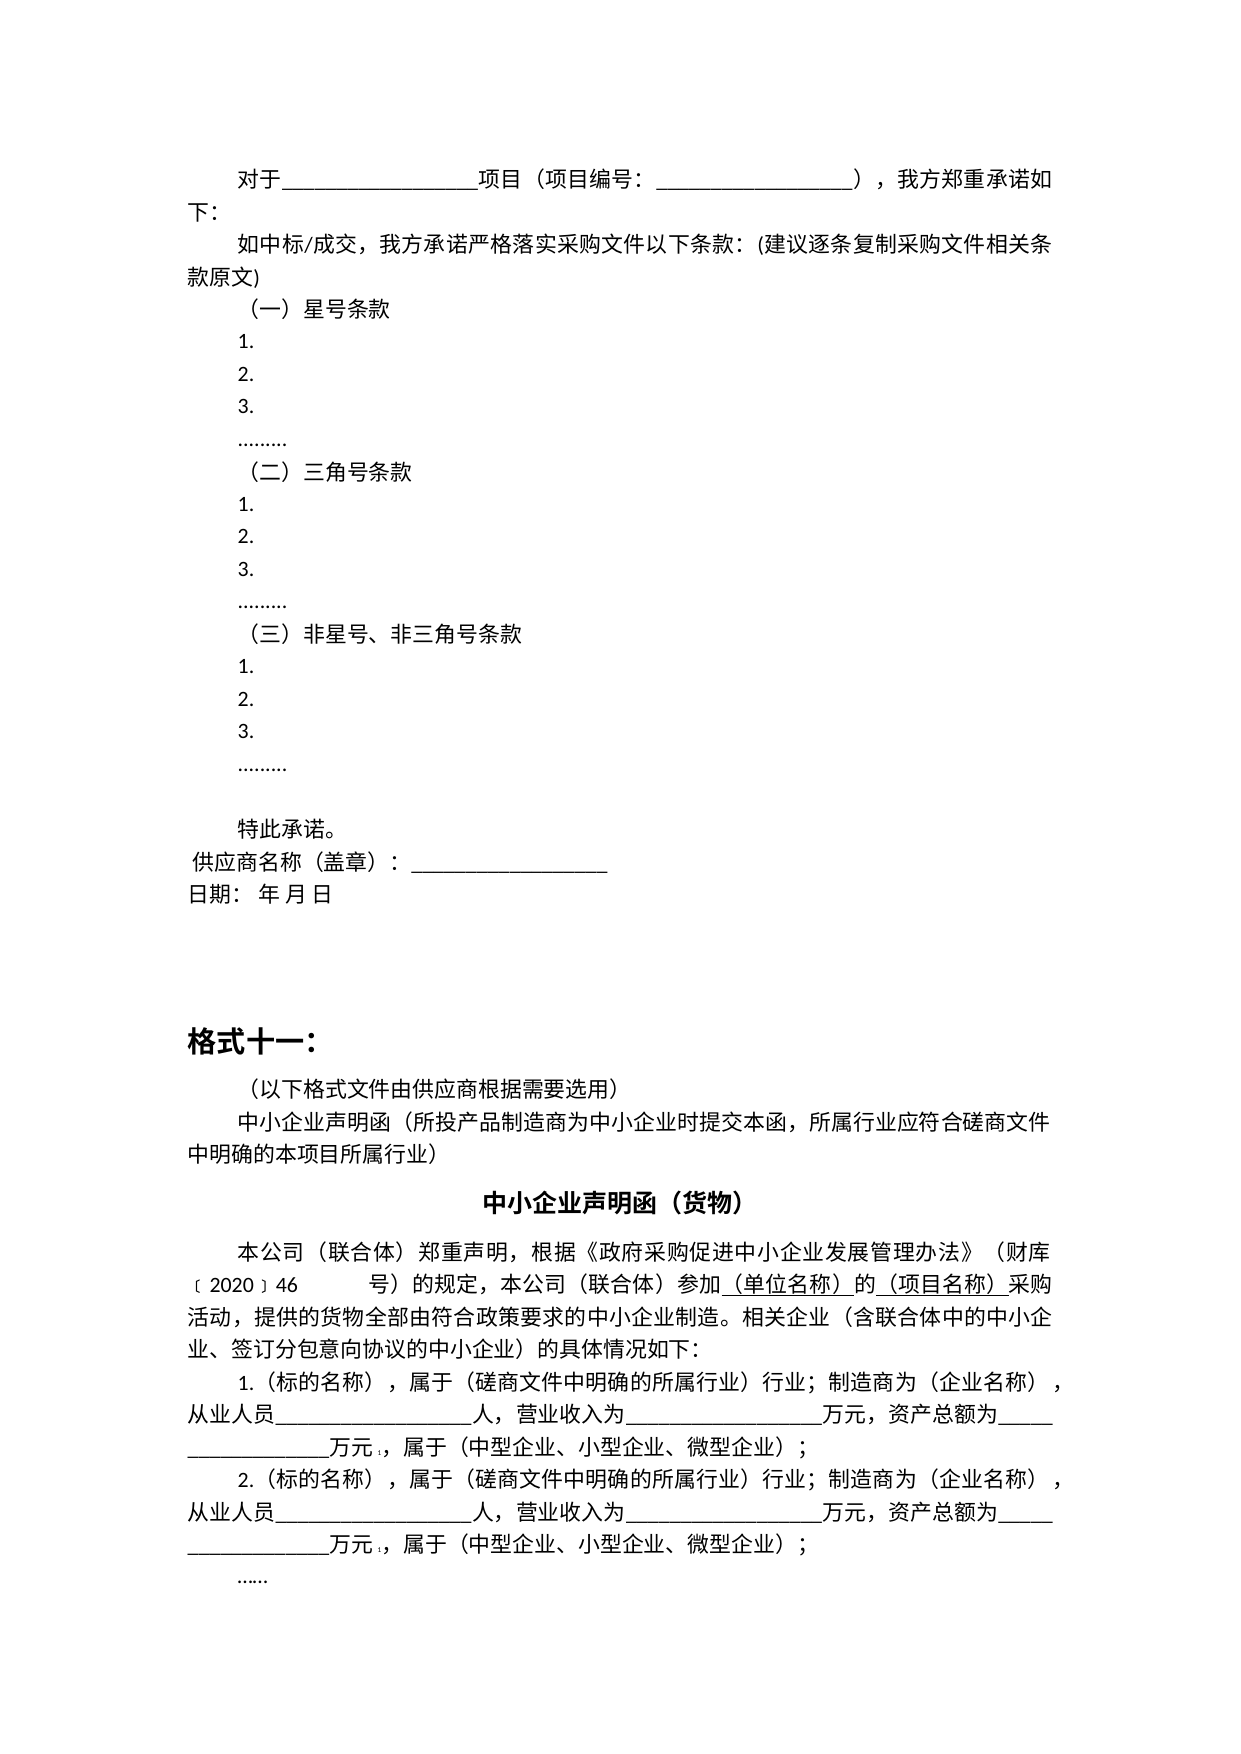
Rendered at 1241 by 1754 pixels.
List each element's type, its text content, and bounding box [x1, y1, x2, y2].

text …… [187, 1559, 1053, 1592]
text 2. [187, 519, 1053, 552]
text 1.（标的名称），属于（磋商文件中明确的所属行业）行业；制造商为（企业名称），从业人员__________________人，营业收入为__________________万元，资产总额为__________________万元1，属于（中型企业、小型企业、微型企业）； [187, 1364, 1053, 1462]
text 特此承诺。 [187, 812, 1053, 844]
text 对于__________________项目（项目编号：__________________），我方郑重承诺如下： [187, 162, 1053, 227]
text 中小企业声明函（货物） [187, 1169, 1053, 1234]
text 3. [187, 714, 1053, 747]
text ......... [187, 584, 1053, 617]
text ......... [187, 422, 1053, 454]
text （以下格式文件由供应商根据需要选用） [187, 1072, 1053, 1104]
text 1. [187, 324, 1053, 357]
text 2. [187, 357, 1053, 389]
text 1. [187, 649, 1053, 682]
text 中小企业声明函（所投产品制造商为中小企业时提交本函，所属行业应符合磋商文件中明确的本项目所属行业） [187, 1104, 1053, 1169]
text 2.（标的名称），属于（磋商文件中明确的所属行业）行业；制造商为（企业名称），从业人员__________________人，营业收入为__________________万元，资产总额为__________________万元1，属于（中型企业、小型企业、微型企业）； [187, 1462, 1053, 1559]
text ......... [187, 747, 1053, 812]
text 3. [187, 552, 1053, 584]
text （一）星号条款 [187, 292, 1053, 324]
text 供应商名称（盖章）：__________________ [187, 844, 1053, 877]
text 格式十一： [187, 1007, 1053, 1072]
text （二）三角号条款 [187, 454, 1053, 487]
text 3. [187, 389, 1053, 422]
text 如中标/成交，我方承诺严格落实采购文件以下条款：(建议逐条复制采购文件相关条款原文) [187, 227, 1053, 292]
text 日期： 年 月 日 [187, 877, 1053, 909]
text 1. [187, 487, 1053, 519]
text 本公司（联合体）郑重声明，根据《政府采购促进中小企业发展管理办法》（财库﹝2020﹞46 号）的规定，本公司（联合体）参加（单位名称）的（项目名称）采购活动，提供的货物全部由符合政策要求的中小企业制造。相关企业（含联合体中的中小企业、签订分包意向协议的中小企业）的具体情况如下： [187, 1234, 1053, 1364]
text 2. [187, 682, 1053, 714]
text （三）非星号、非三角号条款 [187, 617, 1053, 649]
